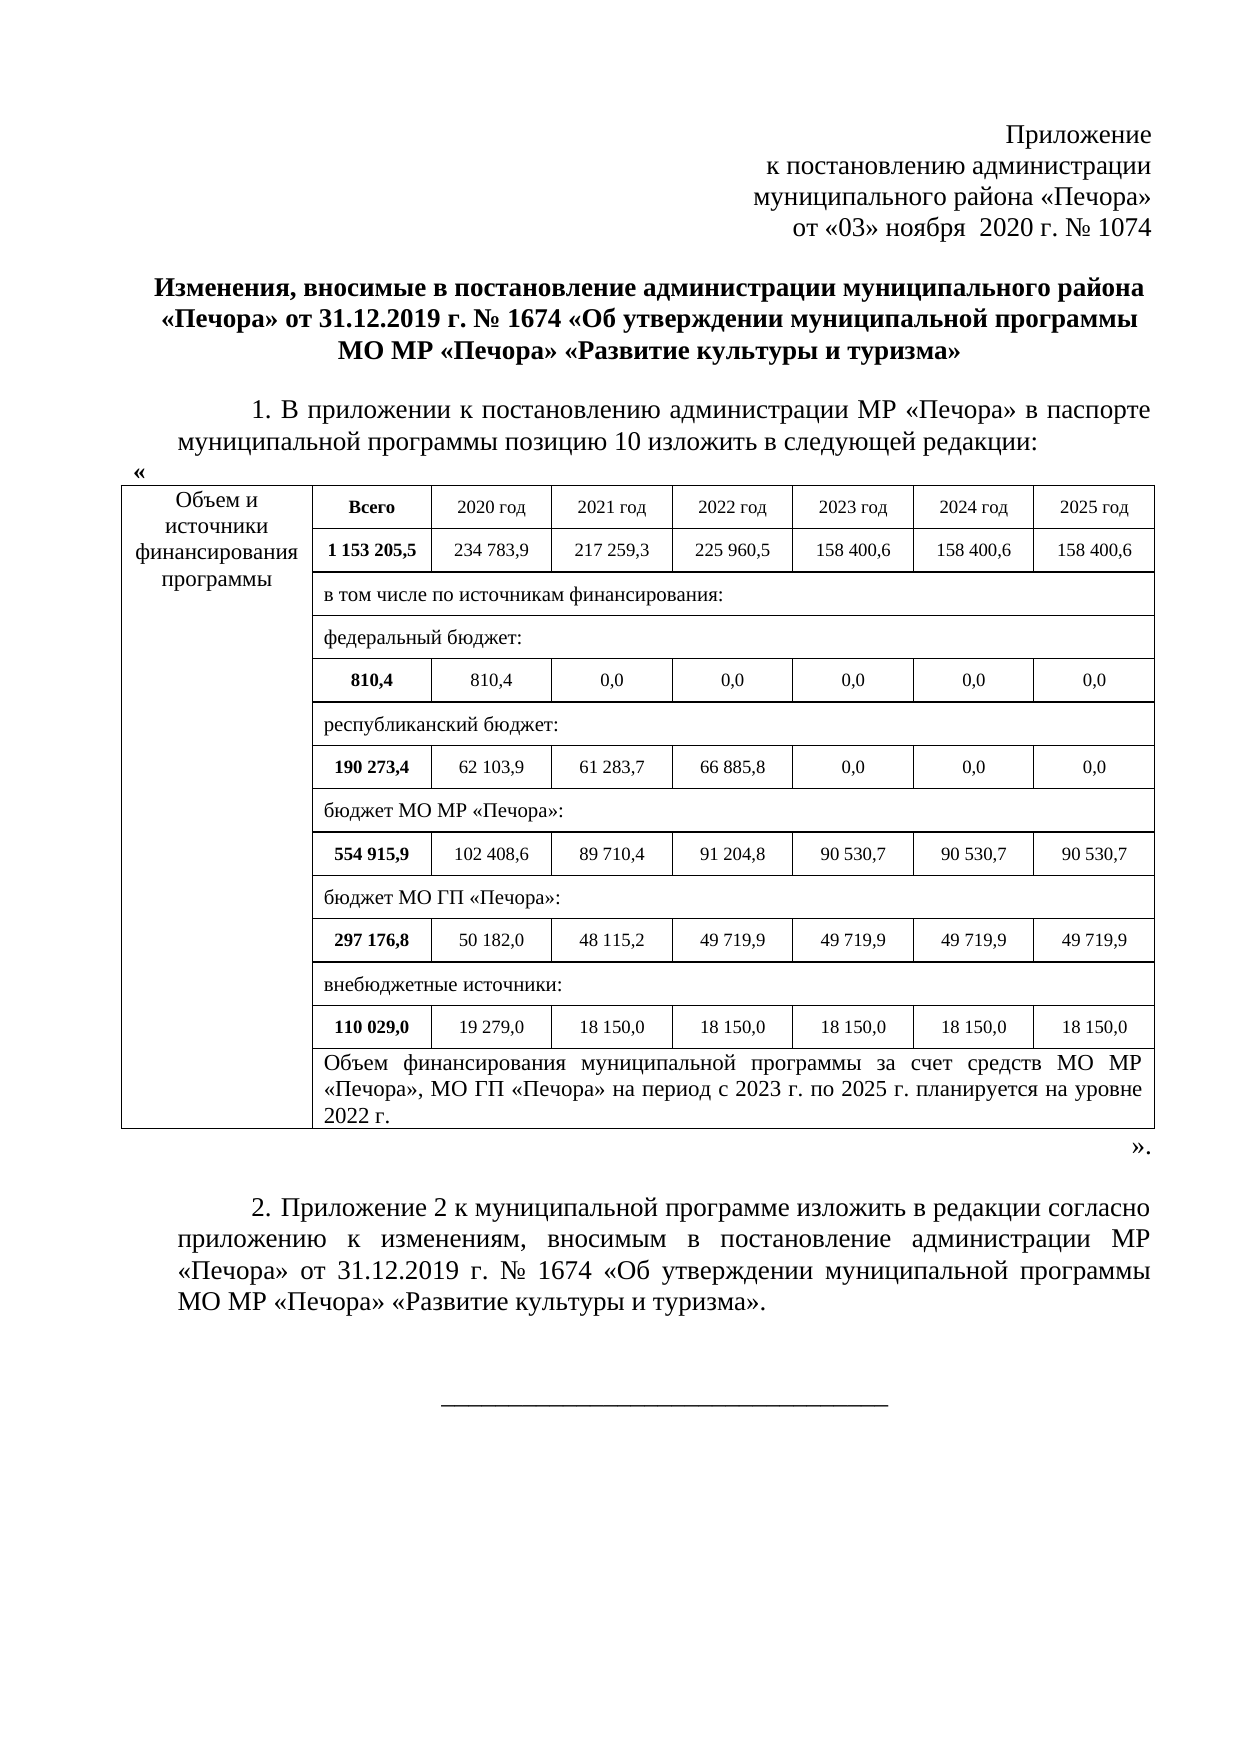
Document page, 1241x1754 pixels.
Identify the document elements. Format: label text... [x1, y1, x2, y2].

table_cell 0,0 [1034, 659, 1154, 701]
table_cell 554 915,9 [313, 833, 431, 875]
table_cell 110 029,0 [313, 1006, 431, 1048]
text « [133, 456, 1152, 485]
table_header 2020 год [432, 486, 551, 528]
table_cell 49 719,9 [914, 919, 1033, 961]
table_cell 810,4 [432, 659, 551, 701]
table_cell 810,4 [313, 659, 431, 701]
table_header 2025 год [1034, 486, 1154, 528]
table_cell республиканский бюджет: [313, 703, 1154, 745]
table_cell федеральный бюджет: [313, 616, 1154, 658]
table_cell 48 115,2 [552, 919, 672, 961]
table_cell 0,0 [673, 659, 792, 701]
table_cell 49 719,9 [793, 919, 913, 961]
table_cell 0,0 [914, 659, 1033, 701]
table_cell 50 182,0 [432, 919, 551, 961]
text 1. В приложении к постановлению администрации МР «Печора» в паспорте муниципальной программы позицию 10 изложить в следующей редакции: [177, 394, 1152, 456]
table_cell 90 530,7 [793, 833, 913, 875]
table_cell 18 150,0 [793, 1006, 913, 1048]
table_header 2024 год [914, 486, 1033, 528]
table_cell 89 710,4 [552, 833, 672, 875]
table_cell 61 283,7 [552, 746, 672, 788]
table_cell 18 150,0 [1034, 1006, 1154, 1048]
table_cell 91 204,8 [673, 833, 792, 875]
table_cell бюджет МО МР «Печора»: [313, 789, 1154, 831]
table_cell 19 279,0 [432, 1006, 551, 1048]
table_cell 1 153 205,5 [313, 529, 431, 571]
table_cell 190 273,4 [313, 746, 431, 788]
text _________________________________ [177, 1378, 1152, 1409]
table_cell 90 530,7 [914, 833, 1033, 875]
table_cell 90 530,7 [1034, 833, 1154, 875]
table_header Объем и источники финансирования программы [122, 486, 312, 1128]
table_cell Объем финансирования муниципальной программы за счет средств МО МР «Печора», МО ГП «Печора» на период с 2023 г. по 2025 г. планируется на уровне 2022 г. [313, 1049, 1154, 1128]
table_cell бюджет МО ГП «Печора»: [313, 876, 1154, 918]
table_cell 234 783,9 [432, 529, 551, 571]
table_cell 297 176,8 [313, 919, 431, 961]
table_cell 225 960,5 [673, 529, 792, 571]
table_cell 49 719,9 [673, 919, 792, 961]
table_cell 102 408,6 [432, 833, 551, 875]
text 2. Приложение 2 к муниципальной программе изложить в редакции согласно приложению к изменениям, вносимым в постановление администрации МР «Печора» от 31.12.2019 г. № 1674 «Об утверждении муниципальной программы МО МР «Печора» «Развитие культуры и туризма». [177, 1191, 1152, 1316]
table_cell 158 400,6 [914, 529, 1033, 571]
table_cell 18 150,0 [673, 1006, 792, 1048]
table_cell 66 885,8 [673, 746, 792, 788]
table_header 2023 год [793, 486, 913, 528]
table_cell 0,0 [793, 746, 913, 788]
table_cell 0,0 [914, 746, 1033, 788]
table_cell 0,0 [1034, 746, 1154, 788]
table_header 2022 год [673, 486, 792, 528]
table_cell 217 259,3 [552, 529, 672, 571]
table_cell 62 103,9 [432, 746, 551, 788]
table_header Всего [313, 486, 431, 528]
table_cell 18 150,0 [552, 1006, 672, 1048]
table_cell 49 719,9 [1034, 919, 1154, 961]
text Изменения, вносимые в постановление администрации муниципального района «Печора» от 31.12.2019 г. № 1674 «Об утверждении муниципальной программы МО МР «Печора» «Развитие культуры и туризма» [148, 271, 1152, 365]
table_cell 0,0 [552, 659, 672, 701]
table_cell внебюджетные источники: [313, 963, 1154, 1005]
text ». [177, 1129, 1152, 1160]
table_cell 158 400,6 [1034, 529, 1154, 571]
table_cell в том числе по источникам финансирования: [313, 573, 1154, 615]
text муниципального района «Печора» [177, 180, 1152, 212]
text к постановлению администрации [177, 149, 1152, 180]
text Приложение [177, 118, 1152, 149]
table_cell 0,0 [793, 659, 913, 701]
table_header 2021 год [552, 486, 672, 528]
text от «03» ноября 2020 г. № 1074 [177, 212, 1152, 243]
table_cell 18 150,0 [914, 1006, 1033, 1048]
table_cell 158 400,6 [793, 529, 913, 571]
